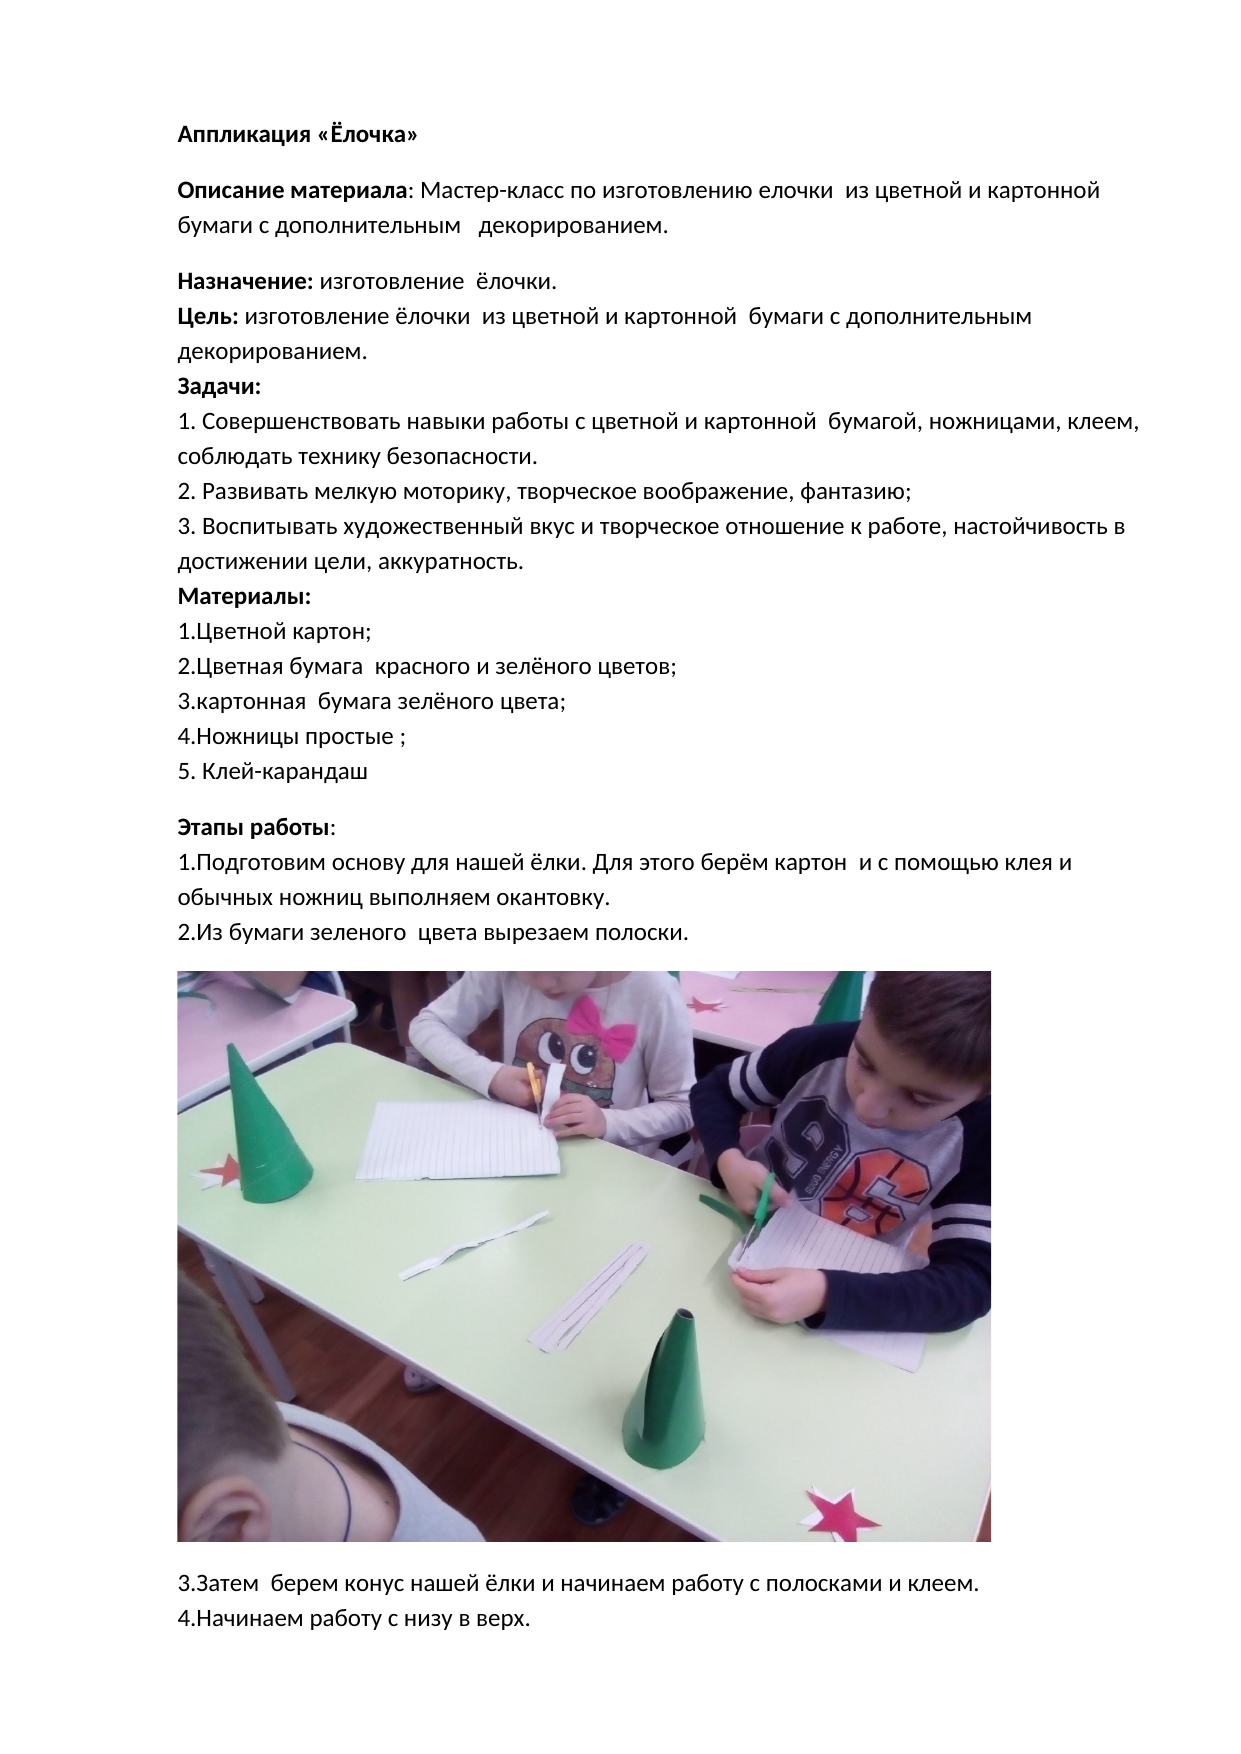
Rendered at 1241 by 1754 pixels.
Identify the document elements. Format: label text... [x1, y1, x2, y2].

text Назначение: изготовление ёлочки. Цель: изготовление ёлочки из цветной и картонной бумаги с дополнительным декорированием. Задачи: 1. Совершенствовать навыки работы с цветной и картонной бумагой, ножницами, клеем, соблюдать технику безопасности. 2. Развивать мелкую моторику, творческое воображение, фантазию; 3. Воспитывать художественный вкус и творческое отношение к работе, настойчивость в достижении цели, аккуратность. Материалы: 1.Цветной картон; 2.Цветная бумага красного и зелёного цветов; 3.картонная бумага зелёного цвета; 4.Ножницы простые ; 5. Клей-карандаш [177, 265, 1152, 785]
picture [177, 971, 992, 1542]
text Этапы работы: 1.Подготовим основу для нашей ёлки. Для этого берём картон и с помощью клея и обычных ножниц выполняем окантовку. 2.Из бумаги зеленого цвета вырезаем полоски. [177, 811, 1152, 946]
text Описание материала: Мастер-класс по изготовлению елочки из цветной и картонной бумаги с дополнительным декорированием. [177, 174, 1152, 239]
text Аппликация «Ёлочка» [177, 118, 1152, 149]
text 3.Затем берем конус нашей ёлки и начинаем работу с полосками и клеем. 4.Начинаем работу с низу в верх. [177, 1567, 1152, 1632]
